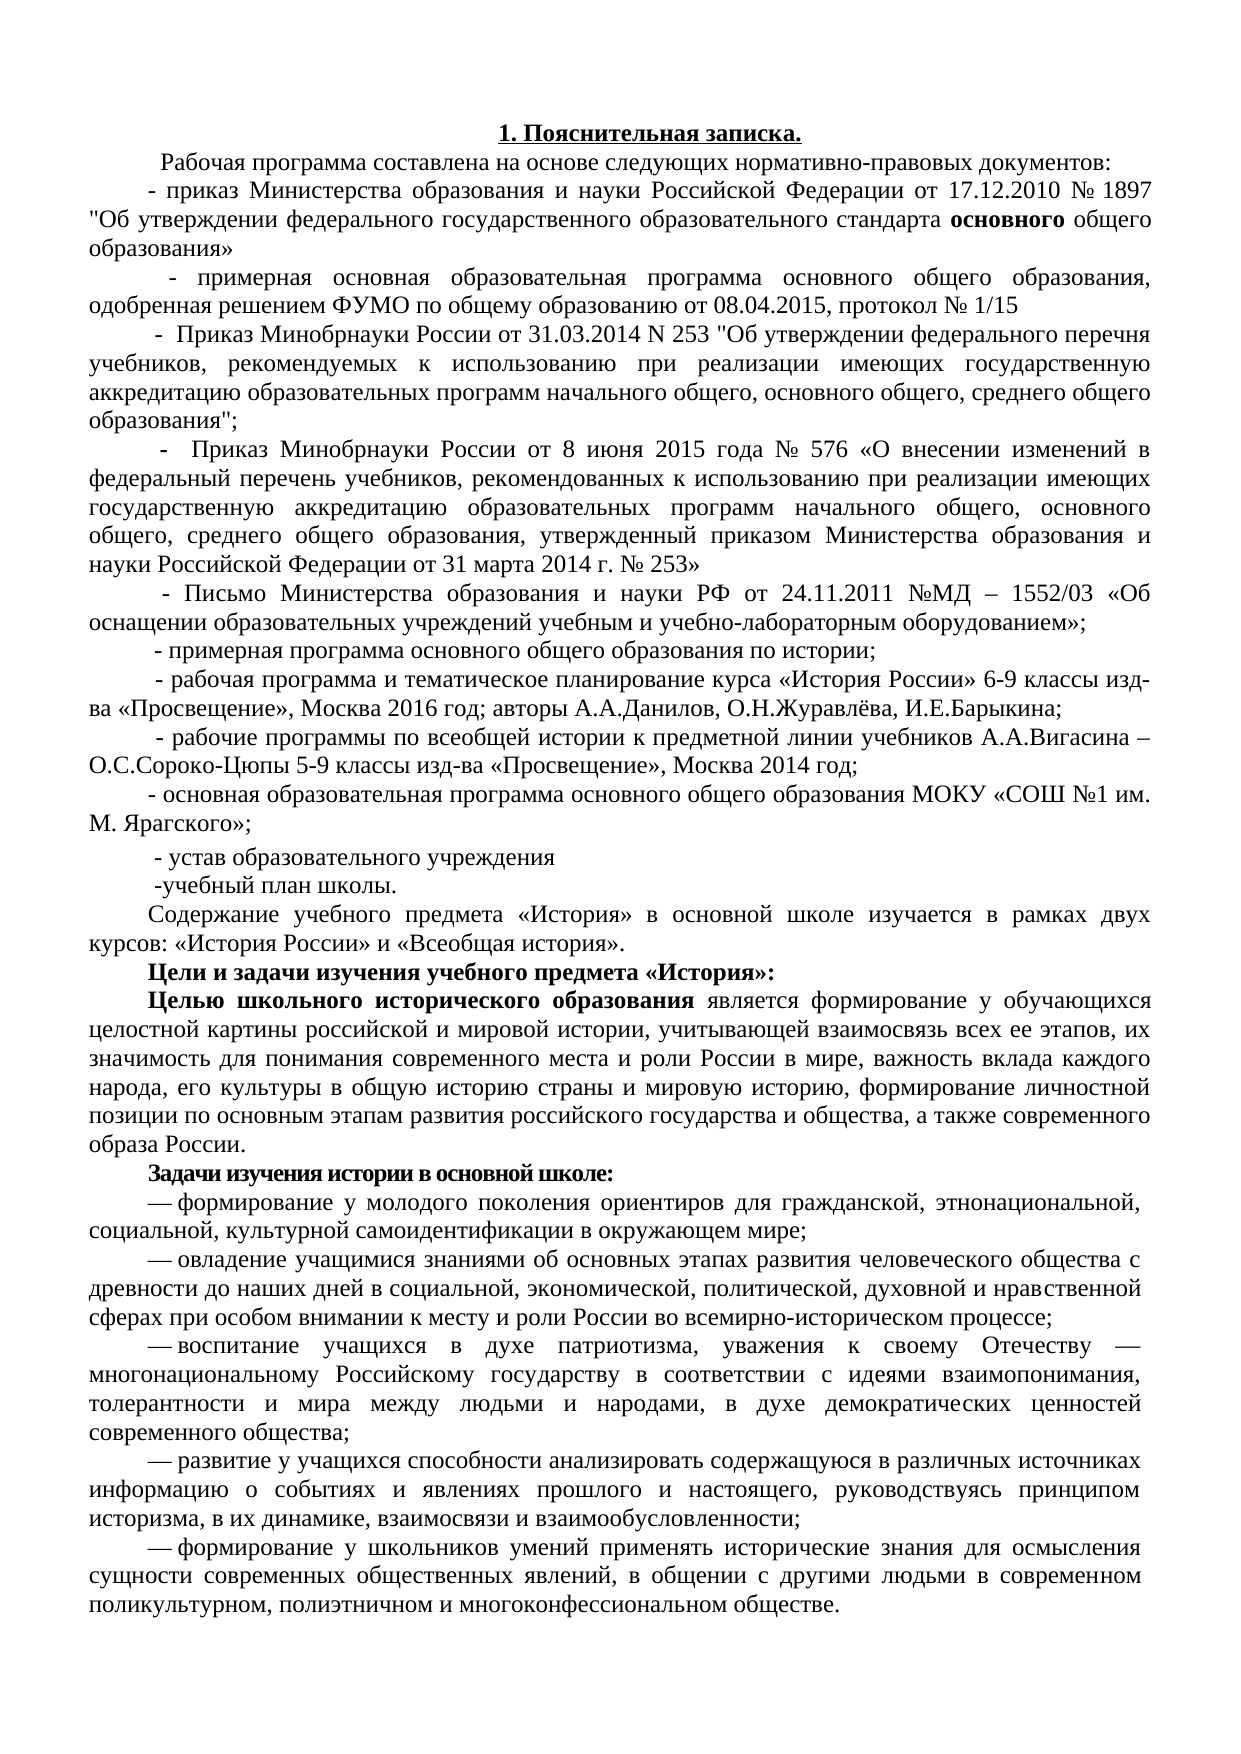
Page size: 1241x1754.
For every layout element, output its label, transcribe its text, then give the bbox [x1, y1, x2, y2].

text - примерная основная образовательная программа основного общего образования, одобренная решением ФУМО по общему образованию от 08.04.2015, протокол № 1/15 [88, 262, 1152, 319]
list - рабочие программы по всеобщей истории к предметной линии учебников А.А.Вигасина – О.С.Сороко-Цюпы 5-9 классы изд-ва «Просвещение», Москва 2014 год; [88, 722, 1152, 779]
text - приказ Министерства образования и науки Российской Федерации от 17.12.2010 № 1897 "Об утверждении федерального государственного образовательного стандарта основного общего образования» [88, 176, 1152, 262]
text Задачи изучения истории в основной школе: [88, 1158, 1152, 1187]
list - примерная программа основного общего образования по истории; [88, 636, 1152, 664]
list воспитание учащихся в духе патриотизма, уважения к своему Отечеству — многонациональному Российскому государству в соответствии с идеями взаимопонимания, толерантности и мира между людьми и народами, в духе демократических ценностей современного общества; [88, 1331, 1141, 1446]
list - Приказ Минобрнауки России от 31.03.2014 N 253 "Об утверждении федерального перечня учебников, рекомендуемых к использованию при реализации имеющих государственную аккредитацию образовательных программ начального общего, основного общего, среднего общего образования"; [88, 319, 1152, 434]
list развитие у учащихся способности анализировать содержащуюся в различных источниках информацию о событиях и явлениях прошлого и настоящего, руководствуясь принципом историзма, в их динамике, взаимосвязи и взаимообусловленности; [88, 1446, 1141, 1532]
list овладение учащимися знаниями об основных этапах развития человеческого общества с древности до наших дней в социальной, экономической, политической, духовной и нравственной сферах при особом внимании к месту и роли России во всемирно-историческом процессе; [88, 1244, 1141, 1331]
subtitle - Приказ Минобрнауки России от 8 июня 2015 года № 576 «О внесении изменений в федеральный перечень учебников, рекомендованных к использованию при реализации имеющих государственную аккредитацию образовательных программ начального общего, основного общего, среднего общего образования, утвержденный приказом Министерства образования и науки Российской Федерации от 31 марта 2014 г. № 253» [88, 434, 1152, 578]
text - основная образовательная программа основного общего образования МОКУ «СОШ №1 им. М. Ярагского»; [88, 779, 1152, 837]
text Рабочая программа составлена на основе следующих нормативно-правовых документов: [88, 147, 1152, 176]
text Цели и задачи изучения учебного предмета «История»: [88, 957, 1152, 986]
text -учебный план школы. [88, 871, 1152, 899]
text Целью школьного исторического образования является формирование у обучающихся целостной картины российской и мировой истории, учитывающей взаимосвязь всех ее этапов, их значимость для понимания современного места и роли России в мире, важность вклада каждого народа, его культуры в общую историю страны и мировую историю, формирование личностной позиции по основным этапам развития российского государства и общества, а также современного образа России. [88, 986, 1152, 1158]
text - устав образовательного учреждения [88, 842, 1152, 871]
text 1. Пояснительная записка. [88, 118, 1152, 147]
list формирование у школьников умений применять исторические знания для осмысления сущности современных общественных явлений, в общении с другими людьми в современном поликультурном, полиэтничном и многоконфессиональном обществе. [88, 1532, 1141, 1618]
list формирование у молодого поколения ориентиров для гражданской, этнонациональной, социальной, культурной самоидентификации в окружающем мире; [88, 1187, 1141, 1244]
text Содержание учебного предмета «История» в основной школе изучается в рамках двух курсов: «История России» и «Всеобщая история». [88, 899, 1152, 957]
list - рабочая программа и тематическое планирование курса «История России» 6-9 классы изд-ва «Просвещение», Москва 2016 год; авторы А.А.Данилов, О.Н.Журавлёва, И.Е.Барыкина; [88, 664, 1152, 722]
list - Письмо Министерства образования и науки РФ от 24.11.2011 №МД – 1552/03 «Об оснащении образовательных учреждений учебным и учебно-лабораторным оборудованием»; [88, 578, 1152, 636]
